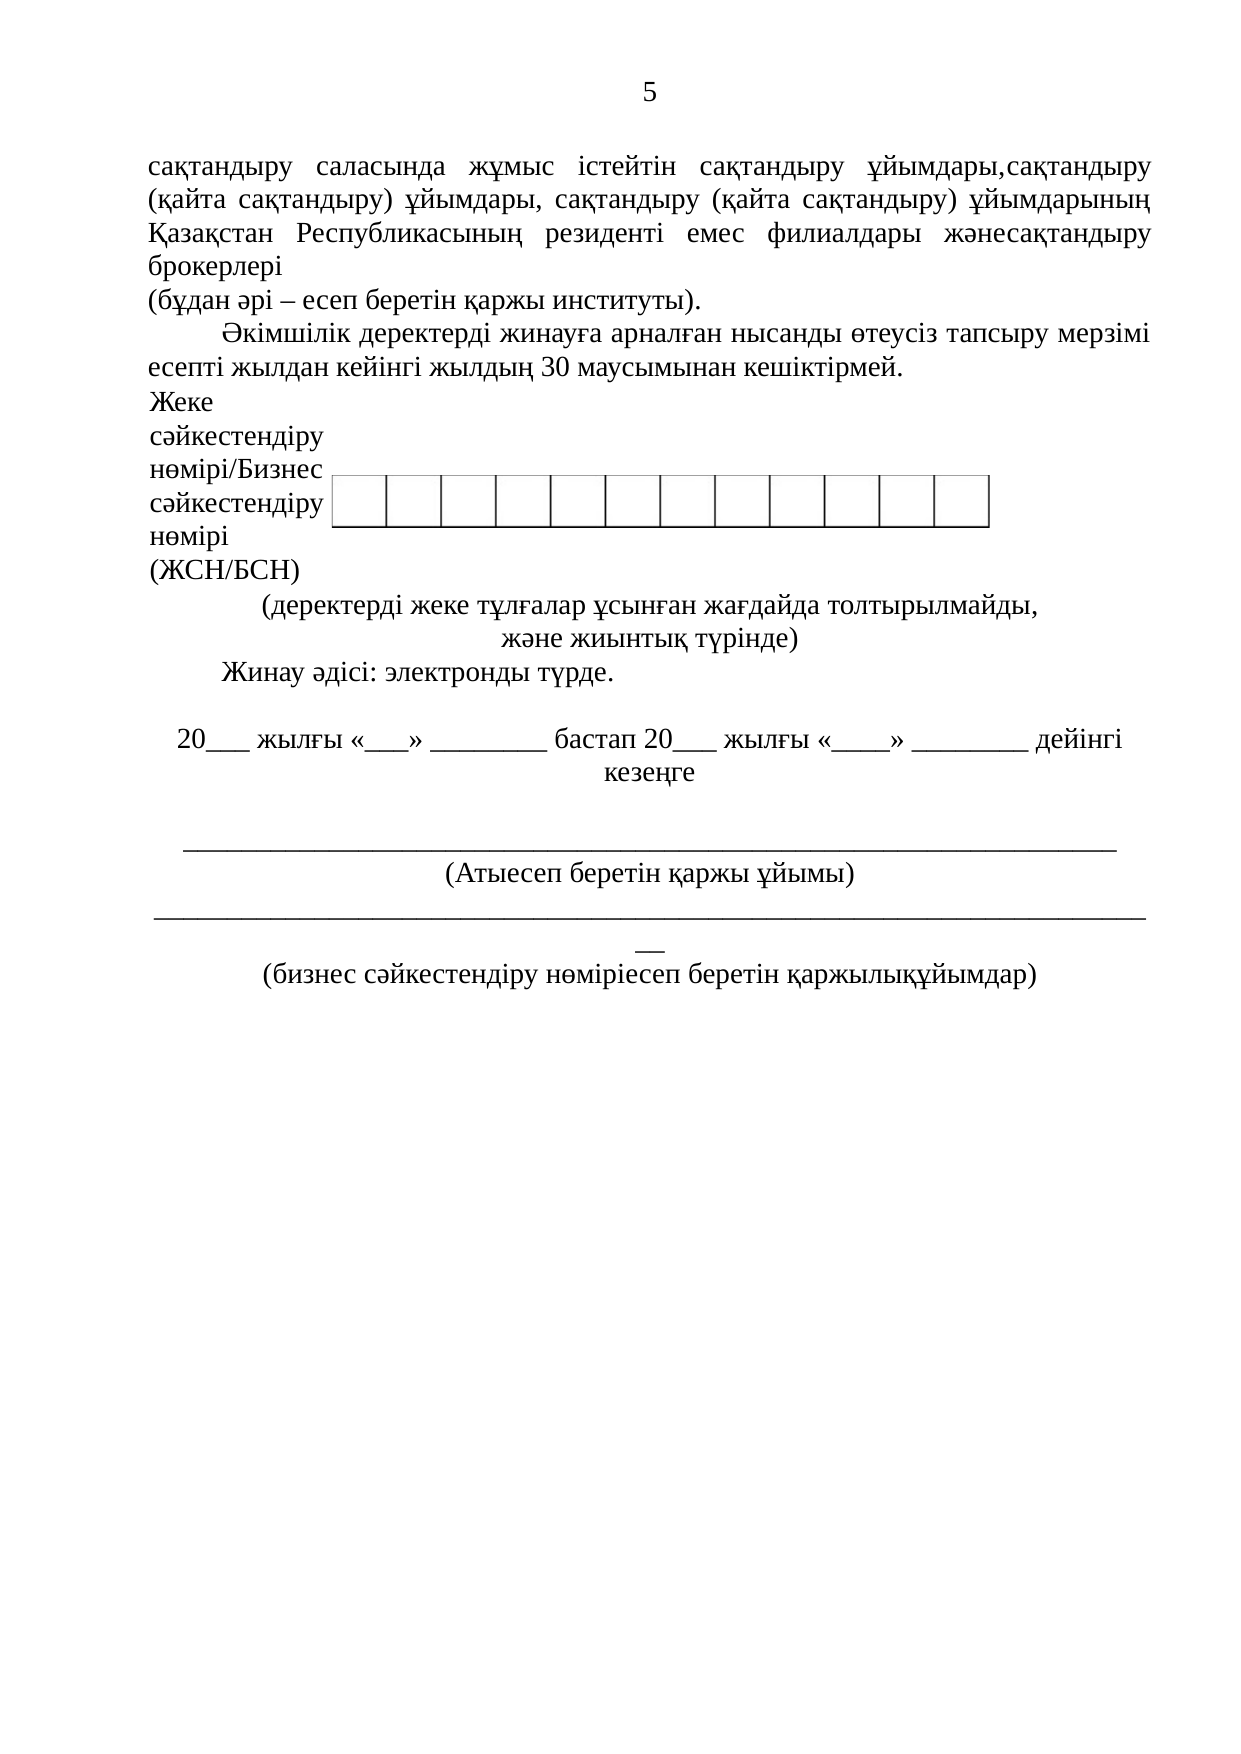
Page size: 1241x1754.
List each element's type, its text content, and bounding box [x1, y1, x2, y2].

text Әкімшілік деректерді жинауға арналған нысанды өтеусіз тапсыру мерзімі есепті жылдан кейінгі жылдың 30 маусымынан кешіктірмей. [148, 315, 1152, 382]
text 20___ жылғы «___» ________ бастап 20___ жылғы «____» ________ дейінгі кезеңге [148, 721, 1152, 788]
text ________________________________________________________________ (Атыесеп беретін қаржы ұйымы) [148, 822, 1152, 889]
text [148, 148, 1152, 315]
picture [331, 475, 990, 528]
table_header Жеке сәйкестендіру нөмірі/Бизнес сәйкестендіру нөмірі (ЖСН/БСН) [148, 383, 330, 587]
text ______________________________________________________________________ [148, 889, 1152, 956]
text және жиынтық түрінде) [148, 620, 1152, 654]
text (деректерді жеке тұлғалар ұсынған жағдайда толтырылмайды, [148, 587, 1152, 620]
text Жинау әдісі: электронды түрде. [148, 654, 1152, 687]
table_header [330, 383, 1122, 587]
text (бизнес сәйкестендіру нөміріесеп беретін қаржылықұйымдар) [148, 956, 1152, 989]
